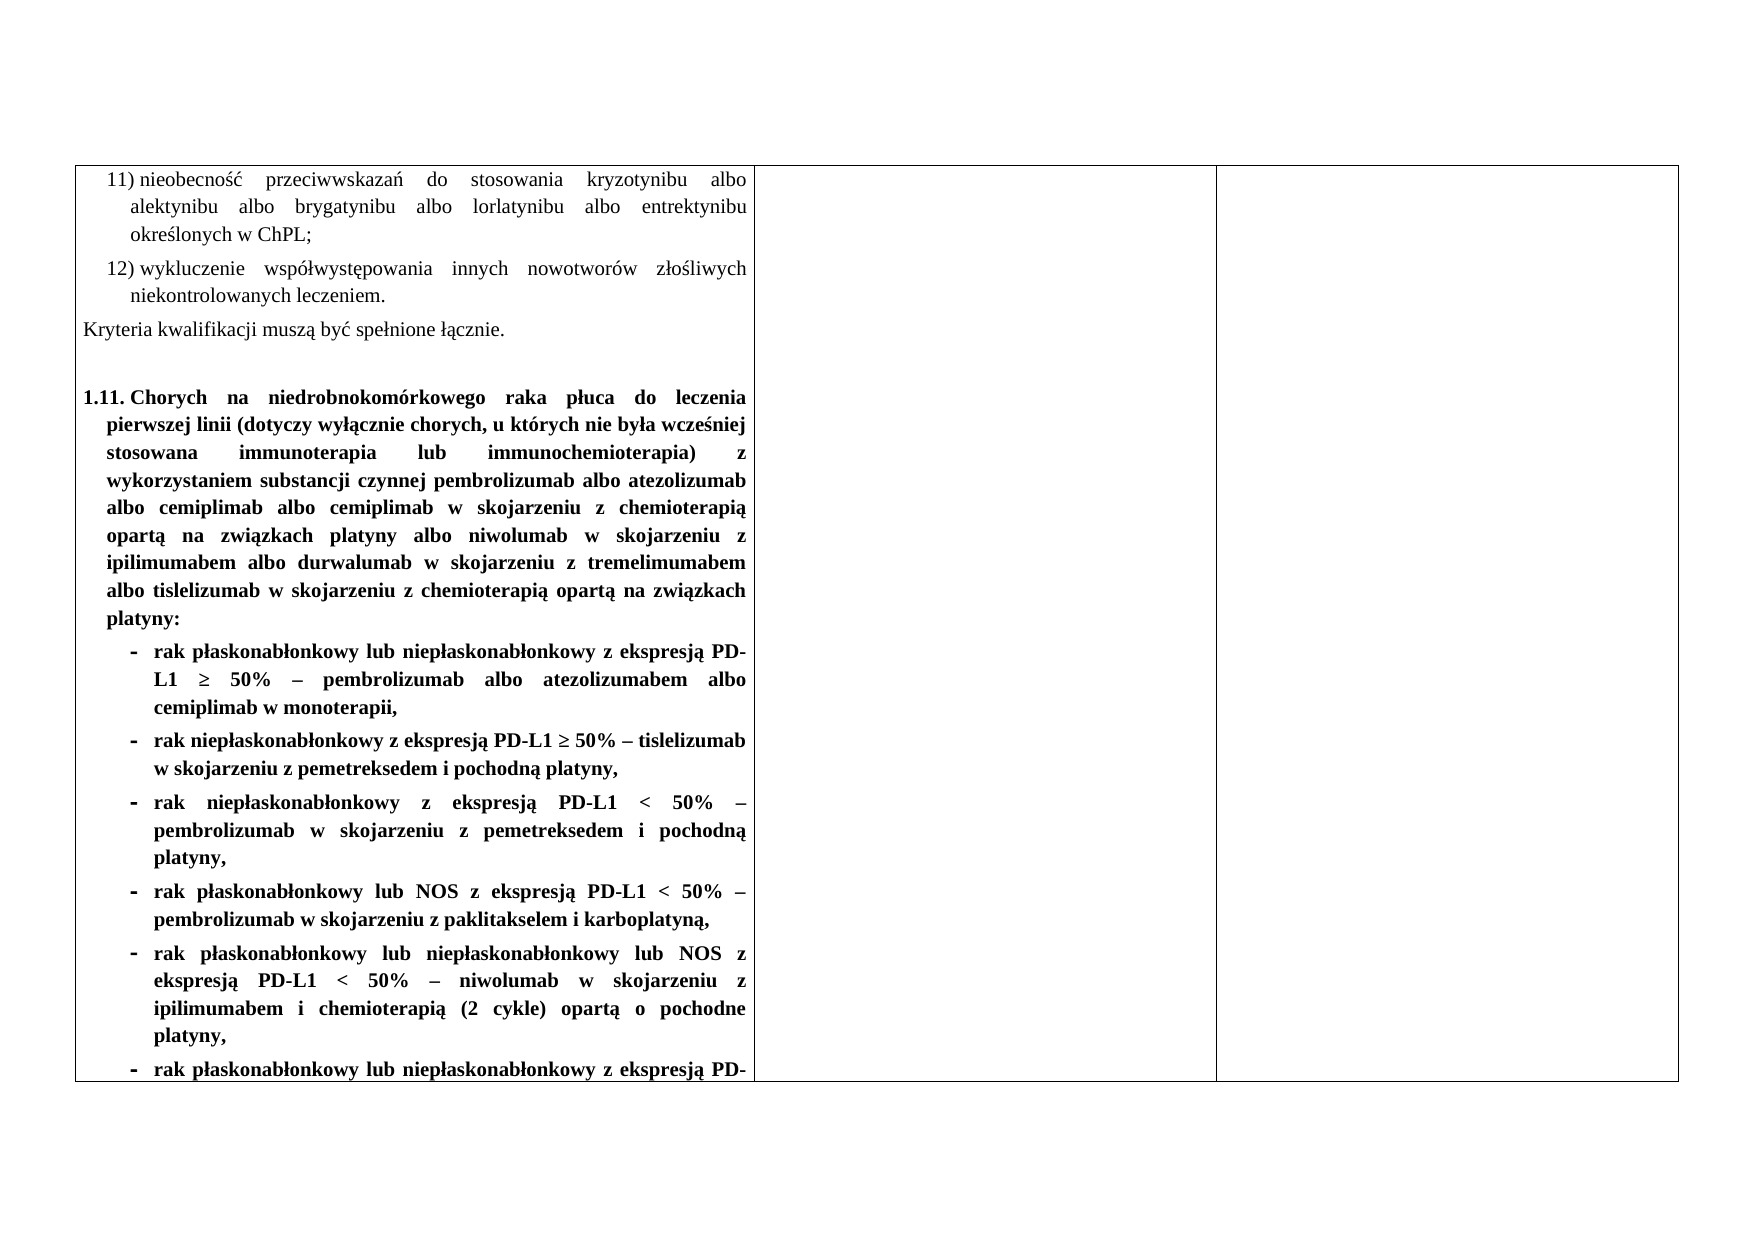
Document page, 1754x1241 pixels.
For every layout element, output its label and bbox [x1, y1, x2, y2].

table_cell [755, 166, 1216, 1081]
table_cell [1217, 166, 1678, 1081]
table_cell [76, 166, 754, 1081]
